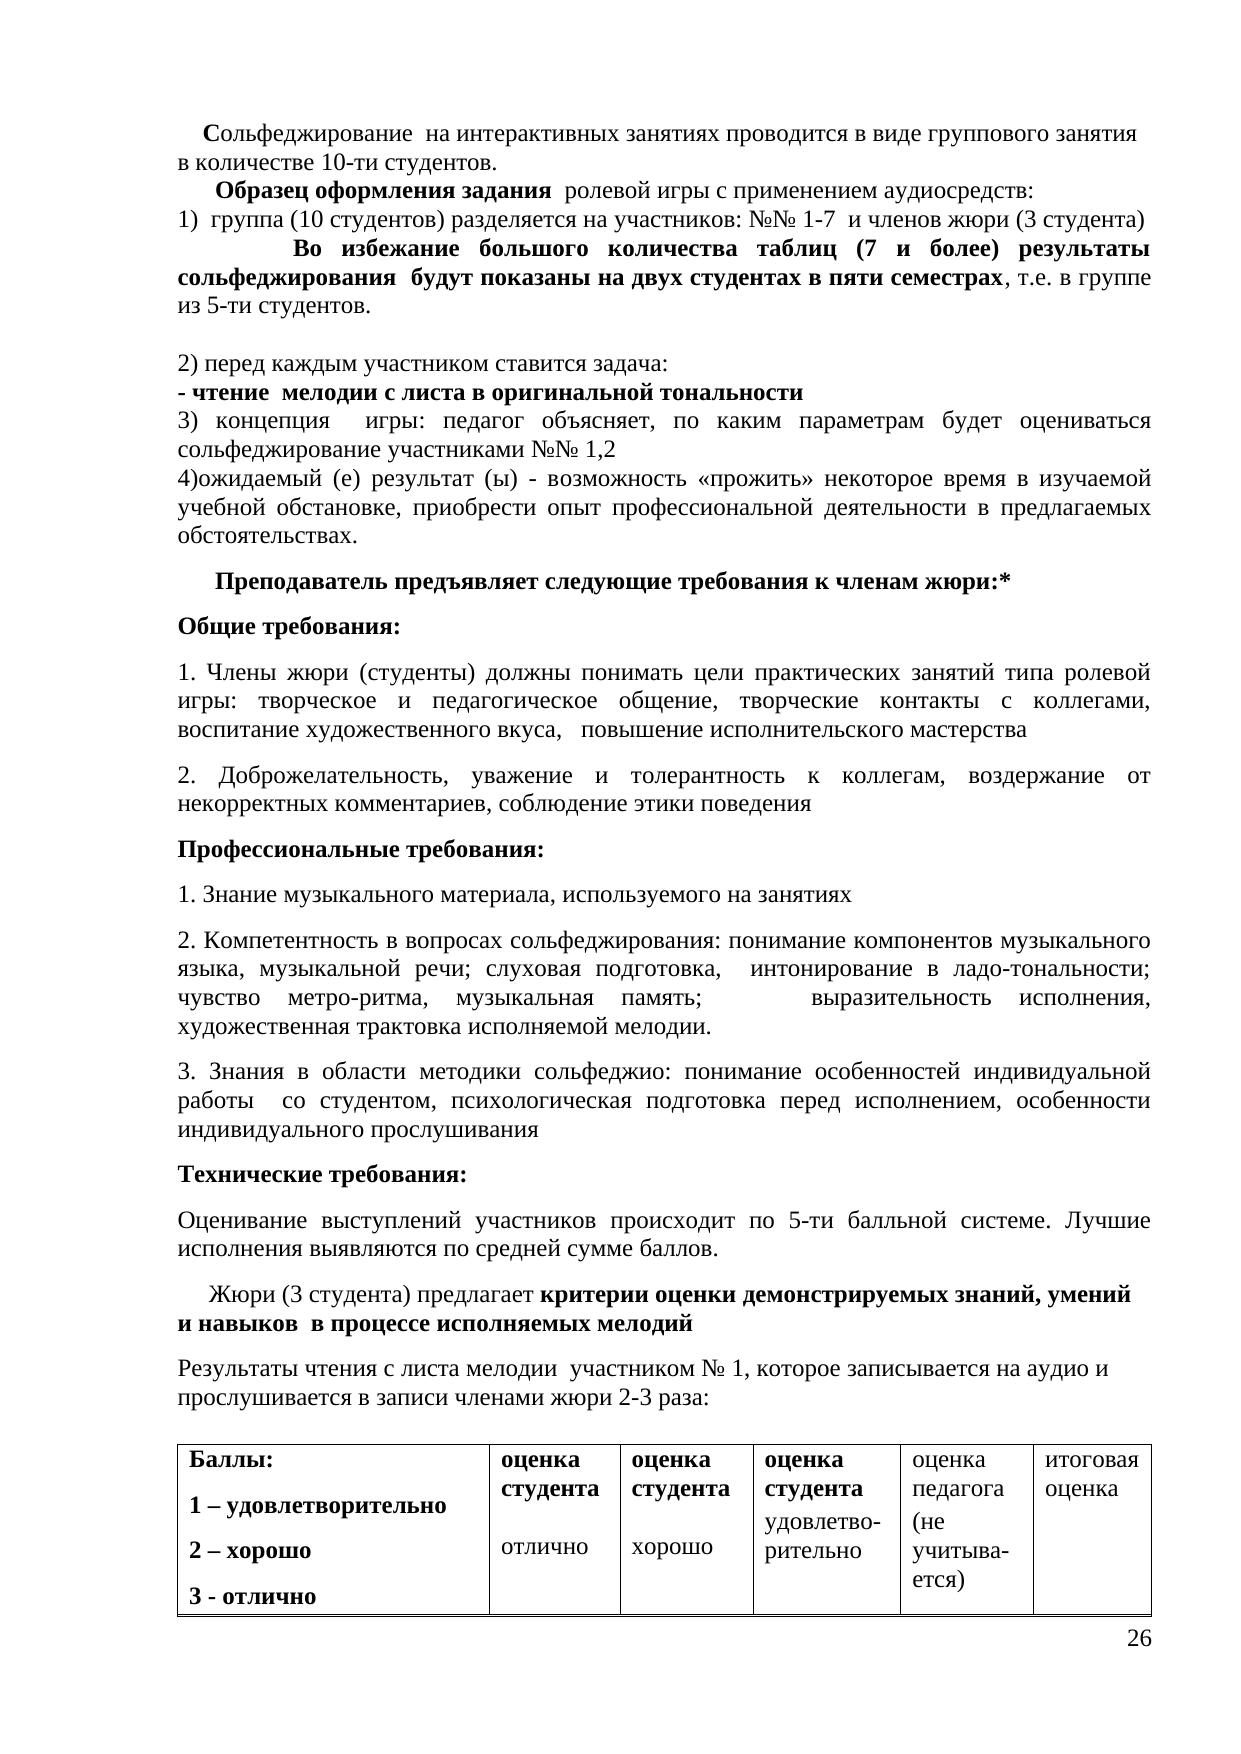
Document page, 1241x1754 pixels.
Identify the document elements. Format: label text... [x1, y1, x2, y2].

table_header оценка педагога (не учитыва-ется) [901, 1445, 1033, 1614]
text Профессиональные требования: [177, 834, 1152, 863]
text - чтение мелодии с листа в оригинальной тональности [177, 377, 1152, 406]
text Образец оформления задания ролевой игры с применением аудиосредств: [177, 176, 1152, 204]
text 1. Члены жюри (студенты) должны понимать цели практических занятий типа ролевой игры: творческое и педагогическое общение, творческие контакты с коллегами, воспитание художественного вкуса, повышение исполнительского мастерства [177, 657, 1152, 743]
text 3. Знания в области методики сольфеджио: понимание особенностей индивидуальной работы со студентом, психологическая подготовка перед исполнением, особенности индивидуального прослушивания [177, 1056, 1152, 1143]
text Технические требования: [177, 1159, 1152, 1188]
text Во избежание большого количества таблиц (7 и более) результаты сольфеджирования будут показаны на двух студентах в пяти семестрах, т.е. в группе из 5-ти студентов. [177, 233, 1152, 319]
text 1. Знание музыкального материала, используемого на занятиях [177, 879, 1152, 908]
text Жюри (3 студента) предлагает критерии оценки демонстрируемых знаний, умений и навыков в процессе исполняемых мелодий [177, 1279, 1152, 1336]
text 4)ожидаемый (е) результат (ы) - возможность «прожить» некоторое время в изучаемой учебной обстановке, приобрести опыт профессиональной деятельности в предлагаемых обстоятельствах. [177, 463, 1152, 549]
text 2. Компетентность в вопросах сольфеджирования: понимание компонентов музыкального языка, музыкальной речи; слуховая подготовка, интонирование в ладо-тональности; чувство метро-ритма, музыкальная память; выразительность исполнения, художественная трактовка исполняемой мелодии. [177, 925, 1152, 1040]
table_header оценка студента хорошо [621, 1445, 753, 1614]
text 1) группа (10 студентов) разделяется на участников: №№ 1-7 и членов жюри (3 студента) [177, 204, 1152, 233]
text Сольфеджирование на интерактивных занятиях проводится в виде группового занятия в количестве 10-ти студентов. [177, 118, 1152, 176]
table_header оценка студента удовлетво-рительно [754, 1445, 900, 1614]
text 2. Доброжелательность, уважение и толерантность к коллегам, воздержание от некорректных комментариев, соблюдение этики поведения [177, 760, 1152, 817]
text Оценивание выступлений участников происходит по 5-ти балльной системе. Лучшие исполнения выявляются по средней сумме баллов. [177, 1205, 1152, 1262]
text Общие требования: [177, 611, 1152, 640]
table_header итоговая оценка [1034, 1445, 1151, 1614]
text 3) концепция игры: педагог объясняет, по каким параметрам будет оцениваться сольфеджирование участниками №№ 1,2 [177, 406, 1152, 463]
text Преподаватель предъявляет следующие требования к членам жюри:* [177, 566, 1152, 595]
text Результаты чтения с листа мелодии участником № 1, которое записывается на аудио и прослушивается в записи членами жюри 2-3 раза: [177, 1353, 1152, 1411]
table_header оценка студента отлично [490, 1445, 620, 1614]
text 2) перед каждым участником ставится задача: [177, 348, 1152, 377]
table_header Баллы: 1 – удовлетворительно 2 – хорошо 3 - отлично [178, 1445, 489, 1614]
